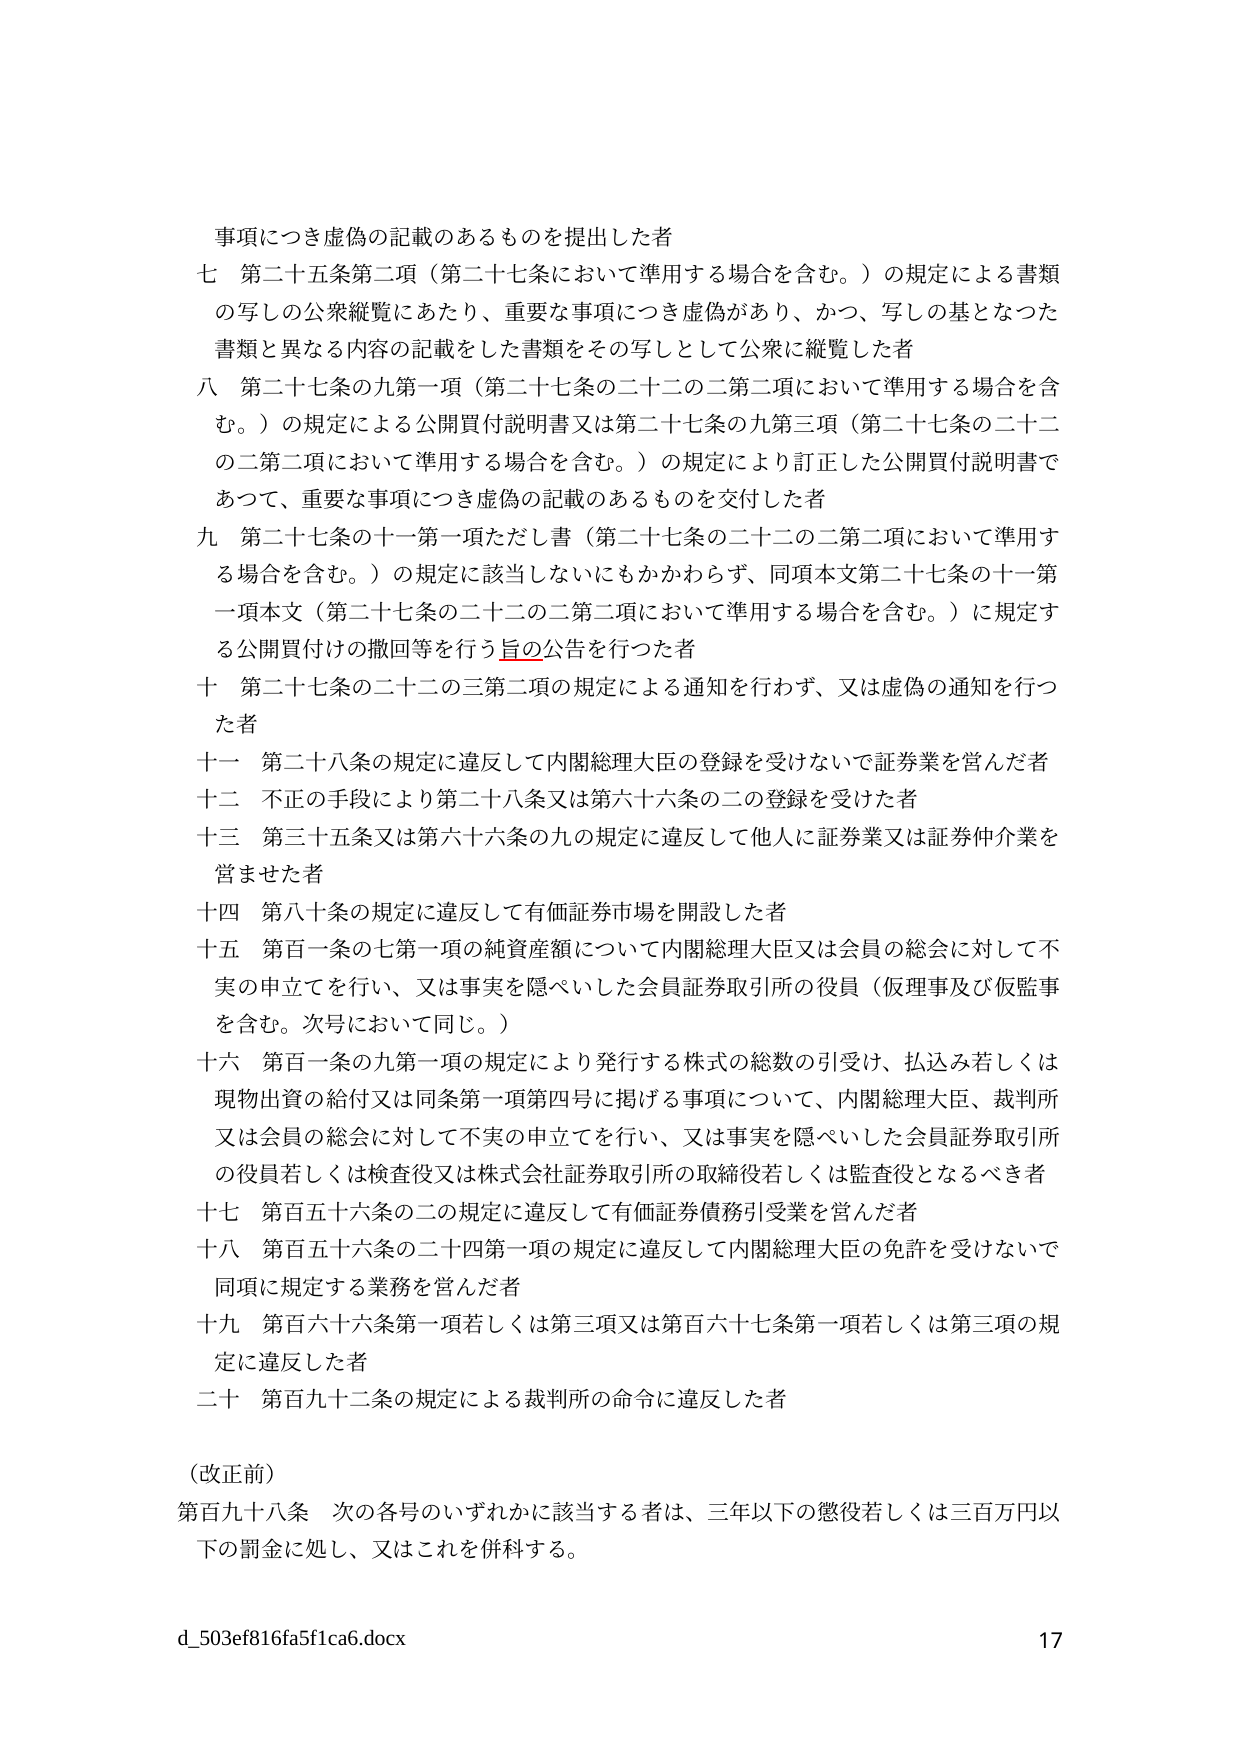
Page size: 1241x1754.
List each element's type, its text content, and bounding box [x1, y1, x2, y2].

text （改正前） [177, 1454, 1063, 1492]
text 十二 不正の手段により第二十八条又は第六十六条の二の登録を受けた者 [196, 779, 1063, 817]
text 十五 第百一条の七第一項の純資産額について内閣総理大臣又は会員の総会に対して不実の申立てを行い、又は事実を隠ぺいした会員証券取引所の役員（仮理事及び仮監事を含む。次号において同じ。） [196, 929, 1063, 1042]
text 九 第二十七条の十一第一項ただし書（第二十七条の二十二の二第二項において準用する場合を含む。）の規定に該当しないにもかかわらず、同項本文第二十七条の十一第一項本文（第二十七条の二十二の二第二項において準用する場合を含む。）に規定する公開買付けの撒回等を行う旨の公告を行つた者 [196, 517, 1063, 667]
text 二十 第百九十二条の規定による裁判所の命令に違反した者 [196, 1379, 1063, 1417]
text 第百九十八条 次の各号のいずれかに該当する者は、三年以下の懲役若しくは三百万円以下の罰金に処し、又はこれを併科する。 [177, 1492, 1063, 1567]
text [196, 217, 1063, 254]
text 十三 第三十五条又は第六十六条の九の規定に違反して他人に証券業又は証券仲介業を営ませた者 [196, 817, 1063, 892]
text 十六 第百一条の九第一項の規定により発行する株式の総数の引受け、払込み若しくは現物出資の給付又は同条第一項第四号に掲げる事項について、内閣総理大臣、裁判所又は会員の総会に対して不実の申立てを行い、又は事実を隠ぺいした会員証券取引所の役員若しくは検査役又は株式会社証券取引所の取締役若しくは監査役となるべき者 [196, 1042, 1063, 1192]
text 八 第二十七条の九第一項（第二十七条の二十二の二第二項において準用する場合を含む。）の規定による公開買付説明書又は第二十七条の九第三項（第二十七条の二十二の二第二項において準用する場合を含む。）の規定により訂正した公開買付説明書であつて、重要な事項につき虚偽の記載のあるものを交付した者 [196, 367, 1063, 517]
text 七 第二十五条第二項（第二十七条において準用する場合を含む。）の規定による書類の写しの公衆縦覧にあたり、重要な事項につき虚偽があり、かつ、写しの基となつた書類と異なる内容の記載をした書類をその写しとして公衆に縦覧した者 [196, 254, 1063, 367]
text 十一 第二十八条の規定に違反して内閣総理大臣の登録を受けないで証券業を営んだ者 [196, 742, 1063, 779]
text 十四 第八十条の規定に違反して有価証券市場を開設した者 [196, 892, 1063, 929]
text 十七 第百五十六条の二の規定に違反して有価証券債務引受業を営んだ者 [196, 1192, 1063, 1229]
text 十 第二十七条の二十二の三第二項の規定による通知を行わず、又は虚偽の通知を行つた者 [196, 667, 1063, 742]
text 十八 第百五十六条の二十四第一項の規定に違反して内閣総理大臣の免許を受けないで同項に規定する業務を営んだ者 [196, 1229, 1063, 1304]
text 十九 第百六十六条第一項若しくは第三項又は第百六十七条第一項若しくは第三項の規定に違反した者 [196, 1304, 1063, 1379]
